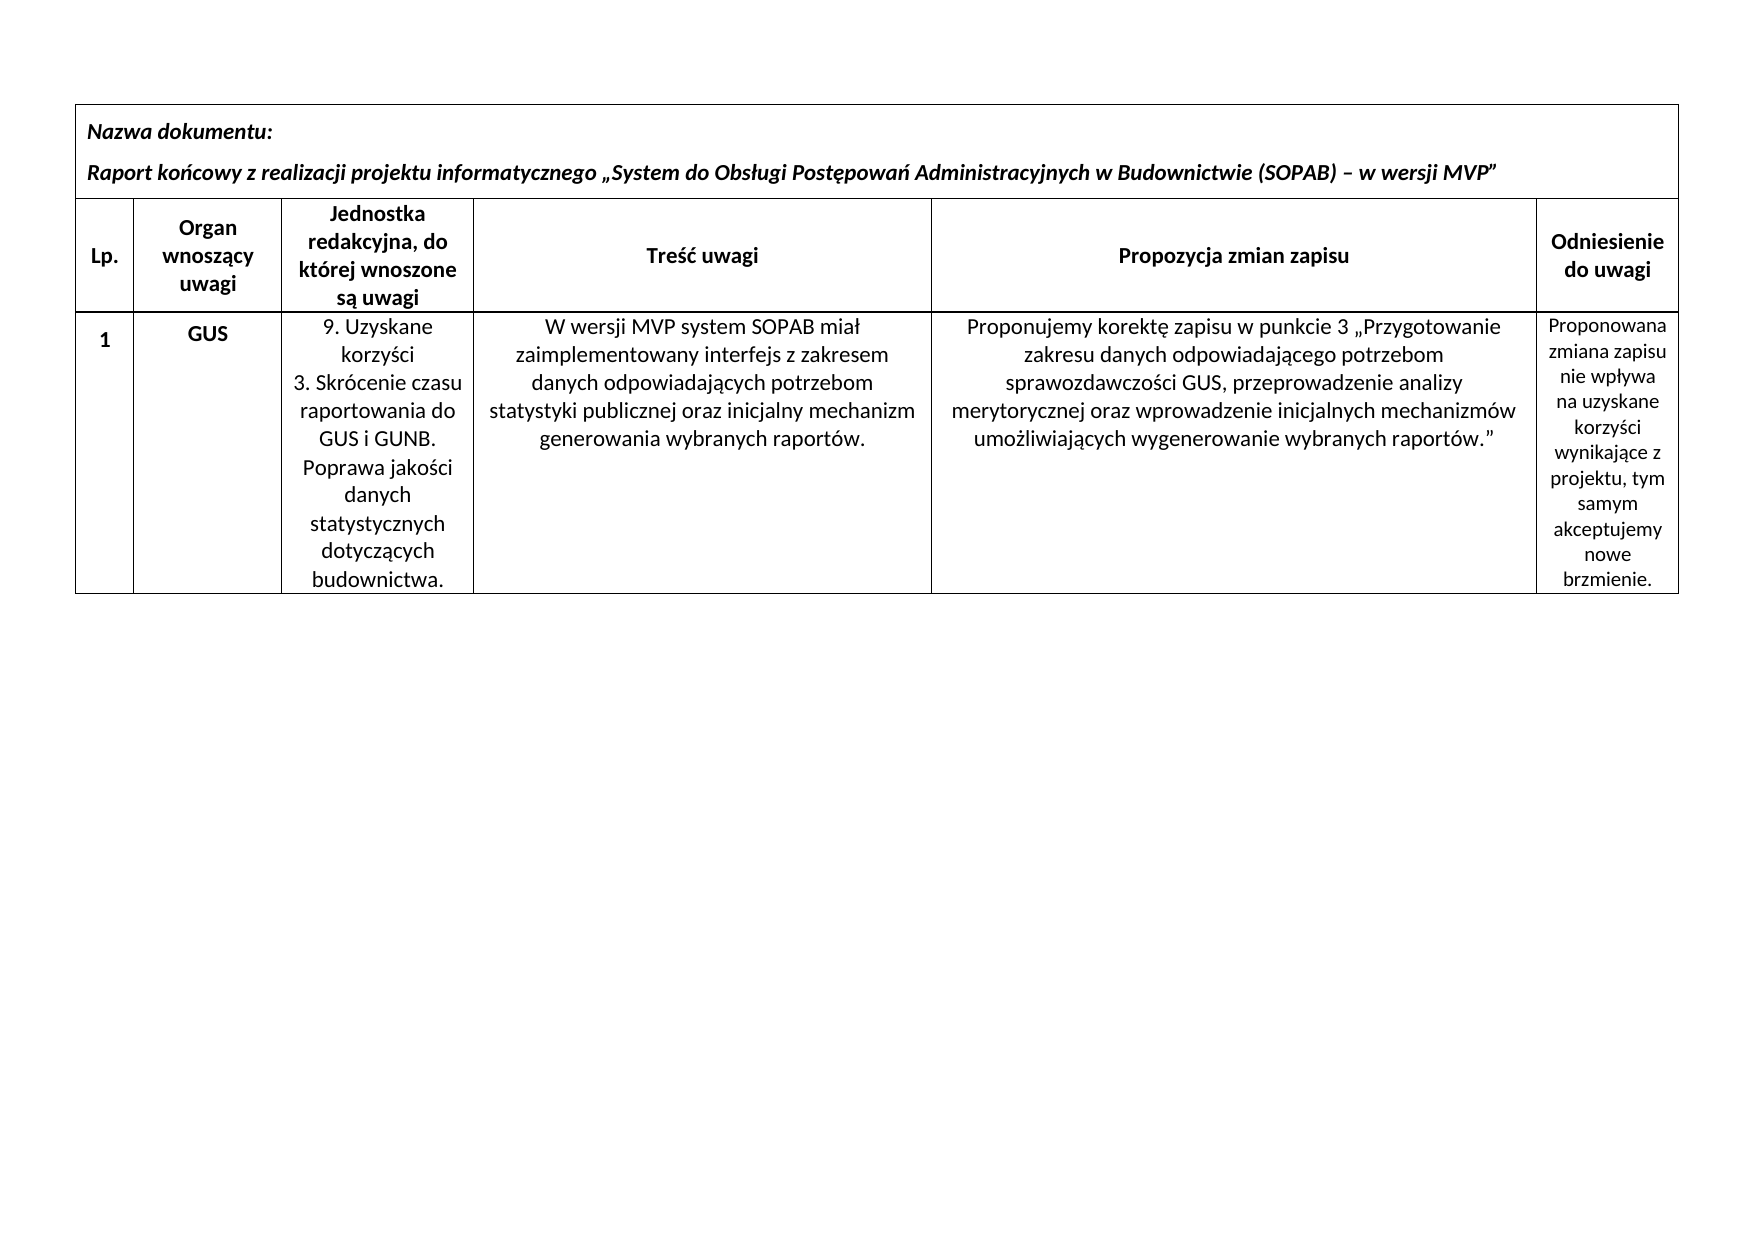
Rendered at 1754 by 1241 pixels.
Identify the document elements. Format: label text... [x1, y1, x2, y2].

table_cell Proponowana zmiana zapisu nie wpływa na uzyskane korzyści wynikające z projektu, tym samym akceptujemy nowe brzmienie. [1537, 313, 1678, 593]
table_cell W wersji MVP system SOPAB miał zaimplementowany interfejs z zakresem danych odpowiadających potrzebom statystyki publicznej oraz inicjalny mechanizm generowania wybranych raportów. [474, 313, 931, 593]
table_cell Treść uwagi [474, 199, 931, 311]
table_cell Lp. [76, 199, 133, 311]
table_cell Odniesienie do uwagi [1537, 199, 1678, 311]
table_header Nazwa dokumentu: Raport końcowy z realizacji projektu informatycznego „System do Obsługi Postępowań Administracyjnych w Budownictwie (SOPAB) – w wersji MVP” [76, 105, 1678, 198]
table_cell 1 [76, 313, 133, 593]
table_cell GUS [134, 313, 281, 593]
table_cell 9. Uzyskane korzyści 3. Skrócenie czasu raportowania do GUS i GUNB. Poprawa jakości danych statystycznych dotyczących budownictwa. [282, 313, 473, 593]
table_cell Organ wnoszący uwagi [134, 199, 281, 311]
table_cell Propozycja zmian zapisu [932, 199, 1536, 311]
table_cell Proponujemy korektę zapisu w punkcie 3 „Przygotowanie zakresu danych odpowiadającego potrzebom sprawozdawczości GUS, przeprowadzenie analizy merytorycznej oraz wprowadzenie inicjalnych mechanizmów umożliwiających wygenerowanie wybranych raportów.” [932, 313, 1536, 593]
table_cell Jednostka redakcyjna, do której wnoszone są uwagi [282, 199, 473, 311]
